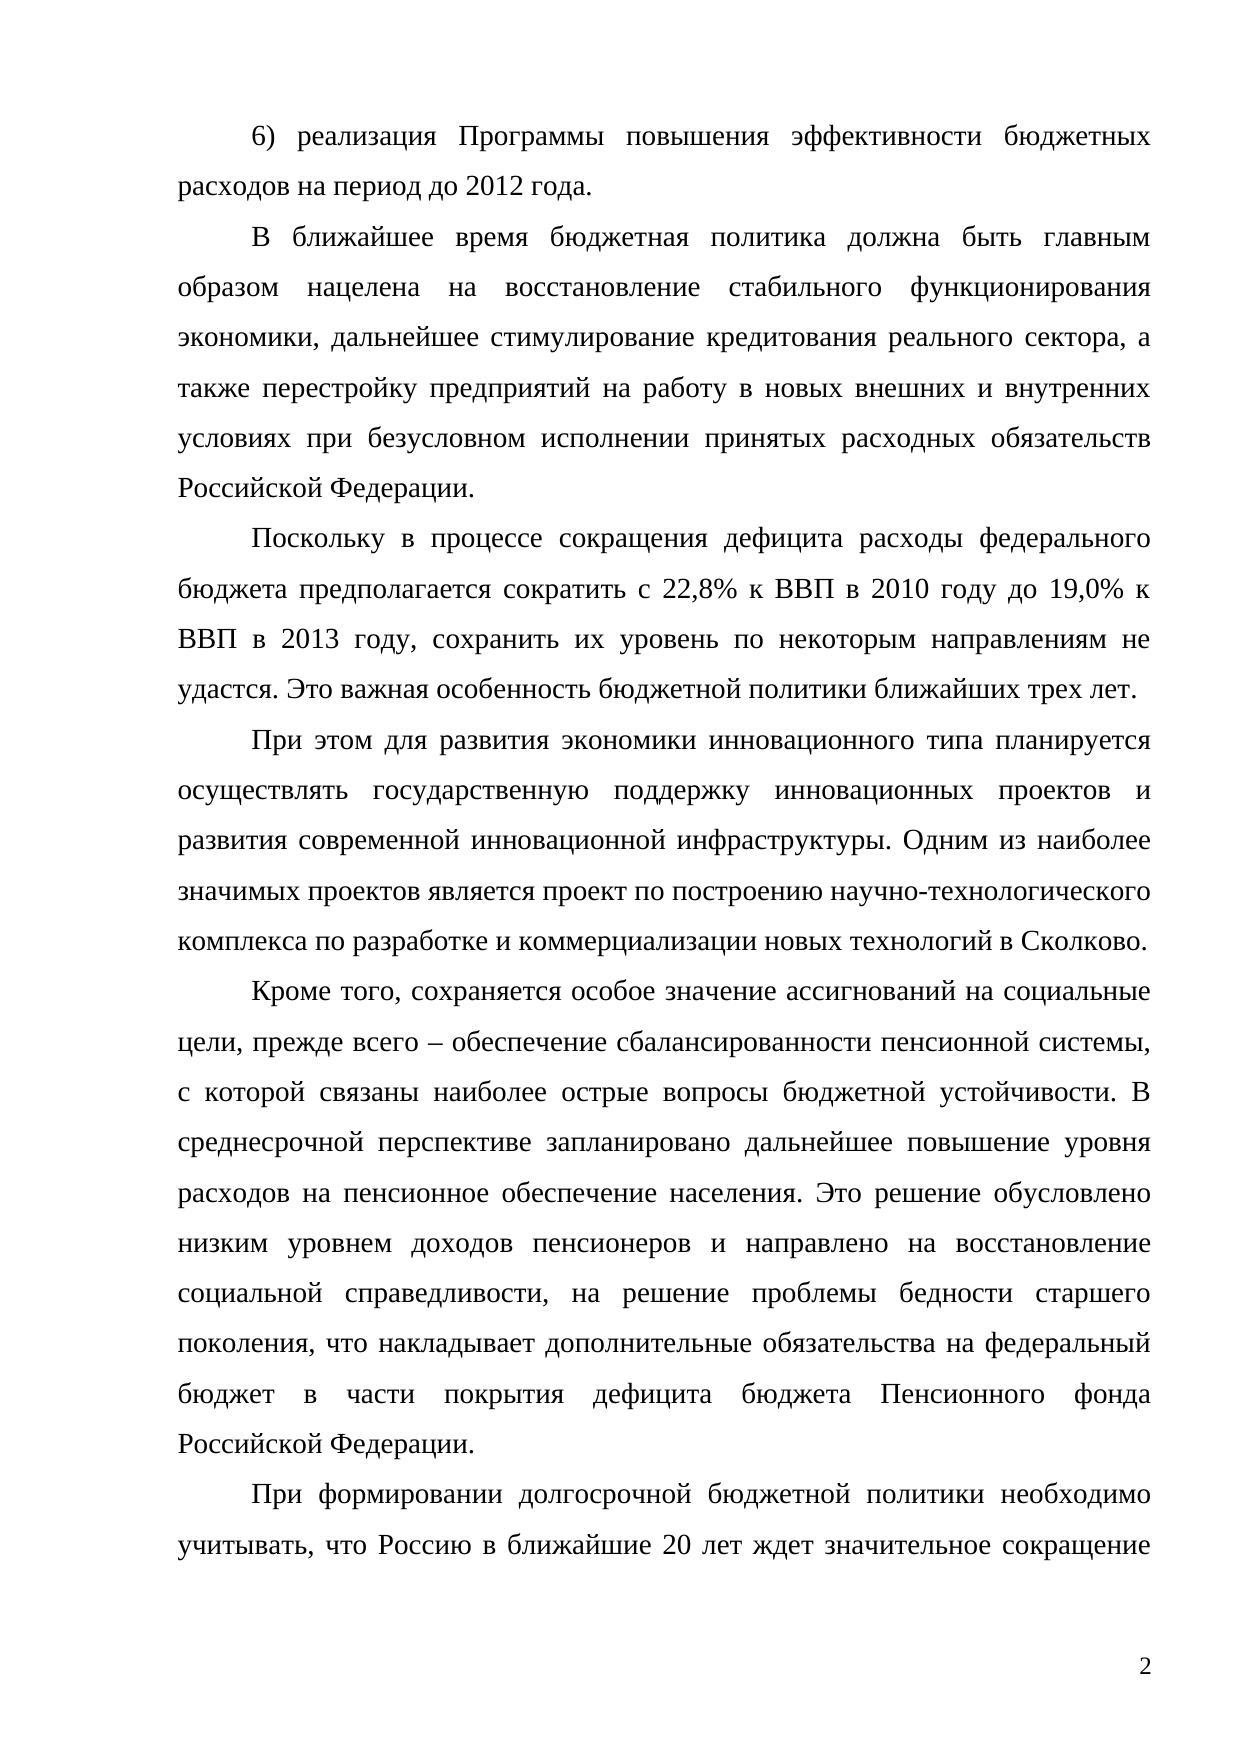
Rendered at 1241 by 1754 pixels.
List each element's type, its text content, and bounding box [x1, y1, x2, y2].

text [177, 1477, 1152, 1560]
text 6) реализация Программы повышения эффективности бюджетных расходов на период до 2012 года. [177, 118, 1152, 202]
text Поскольку в процессе сокращения дефицита расходы федерального бюджета предполагается сократить с 22,8% к ВВП в 2010 году до 19,0% к ВВП в 2013 году, сохранить их уровень по некоторым направлениям не удастся. Это важная особенность бюджетной политики ближайших трех лет. [177, 521, 1152, 705]
text При этом для развития экономики инновационного типа планируется осуществлять государственную поддержку инновационных проектов и развития современной инновационной инфраструктуры. Одним из наиболее значимых проектов является проект по построению научно-технологического комплекса по разработке и коммерциализации новых технологий в Сколково. [177, 722, 1152, 957]
text В ближайшее время бюджетная политика должна быть главным образом нацелена на восстановление стабильного функционирования экономики, дальнейшее стимулирование кредитования реального сектора, а также перестройку предприятий на работу в новых внешних и внутренних условиях при безусловном исполнении принятых расходных обязательств Российской Федерации. [177, 219, 1152, 504]
text Кроме того, сохраняется особое значение ассигнований на социальные цели, прежде всего – обеспечение сбалансированности пенсионной системы, с которой связаны наиболее острые вопросы бюджетной устойчивости. В среднесрочной перспективе запланировано дальнейшее повышение уровня расходов на пенсионное обеспечение населения. Это решение обусловлено низким уровнем доходов пенсионеров и направлено на восстановление социальной справедливости, на решение проблемы бедности старшего поколения, что накладывает дополнительные обязательства на федеральный бюджет в части покрытия дефицита бюджета Пенсионного фонда Российской Федерации. [177, 973, 1152, 1460]
